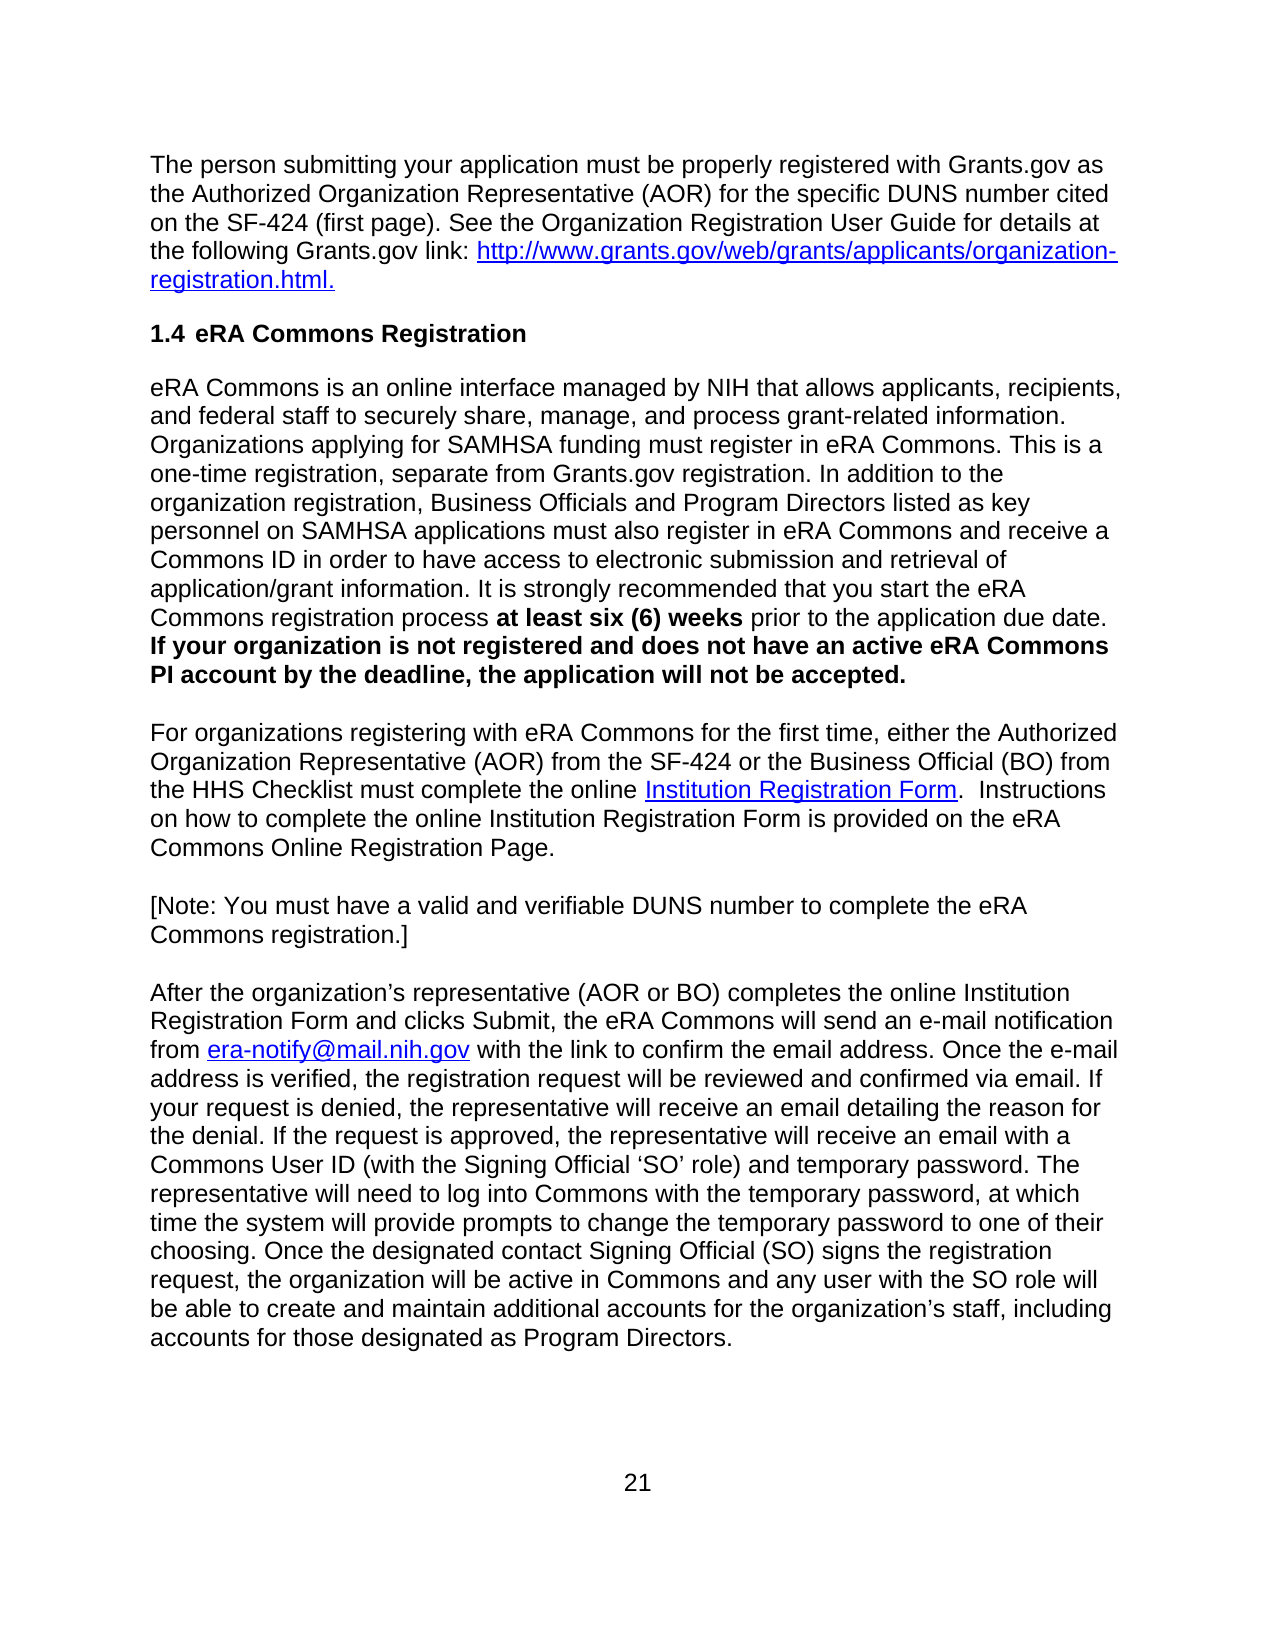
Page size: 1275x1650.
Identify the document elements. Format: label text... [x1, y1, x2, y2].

list The person submitting your application must be properly registered with Grants.gov as the Authorized Organization Representative (AOR) for the specific DUNS number cited on the SF-424 (first page). See the Organization Registration User Guide for details at the following Grants.gov link: http://www.grants.gov/web/grants/applicants/organization-registration.html. [150, 150, 1125, 294]
text After the organization’s representative (AOR or BO) completes the online Institution Registration Form and clicks Submit, the eRA Commons will send an e-mail notification from era-notify@mail.nih.gov with the link to confirm the email address. Once the e-mail address is verified, the registration request will be reviewed and confirmed via email. If your request is denied, the representative will receive an email detailing the reason for the denial. If the request is approved, the representative will receive an email with a Commons User ID (with the Signing Official ‘SO’ role) and temporary password. The representative will need to log into Commons with the temporary password, at which time the system will provide prompts to change the temporary password to one of their choosing. Once the designated contact Signing Official (SO) signs the registration request, the organization will be active in Commons and any user with the SO role will be able to create and maintain additional accounts for the organization’s staff, including accounts for those designated as Program Directors. [150, 977, 1125, 1351]
text [Note: You must have a valid and verifiable DUNS number to complete the eRA Commons registration.] [150, 891, 1125, 948]
subtitle 1.4 eRA Commons Registration [150, 319, 1125, 347]
text eRA Commons is an online interface managed by NIH that allows applicants, recipients, and federal staff to securely share, manage, and process grant-related information. Organizations applying for SAMHSA funding must register in eRA Commons. This is a one-time registration, separate from Grants.gov registration. In addition to the organization registration, Business Officials and Program Directors listed as key personnel on SAMHSA applications must also register in eRA Commons and receive a Commons ID in order to have access to electronic submission and retrieval of application/grant information. It is strongly recommended that you start the eRA Commons registration process at least six (6) weeks prior to the application due date. If your organization is not registered and does not have an active eRA Commons PI account by the deadline, the application will not be accepted. [150, 372, 1125, 689]
text For organizations registering with eRA Commons for the first time, either the Authorized Organization Representative (AOR) from the SF-424 or the Business Official (BO) from the HHS Checklist must complete the online Institution Registration Form. Instructions on how to complete the online Institution Registration Form is provided on the eRA Commons Online Registration Page. [150, 718, 1125, 862]
